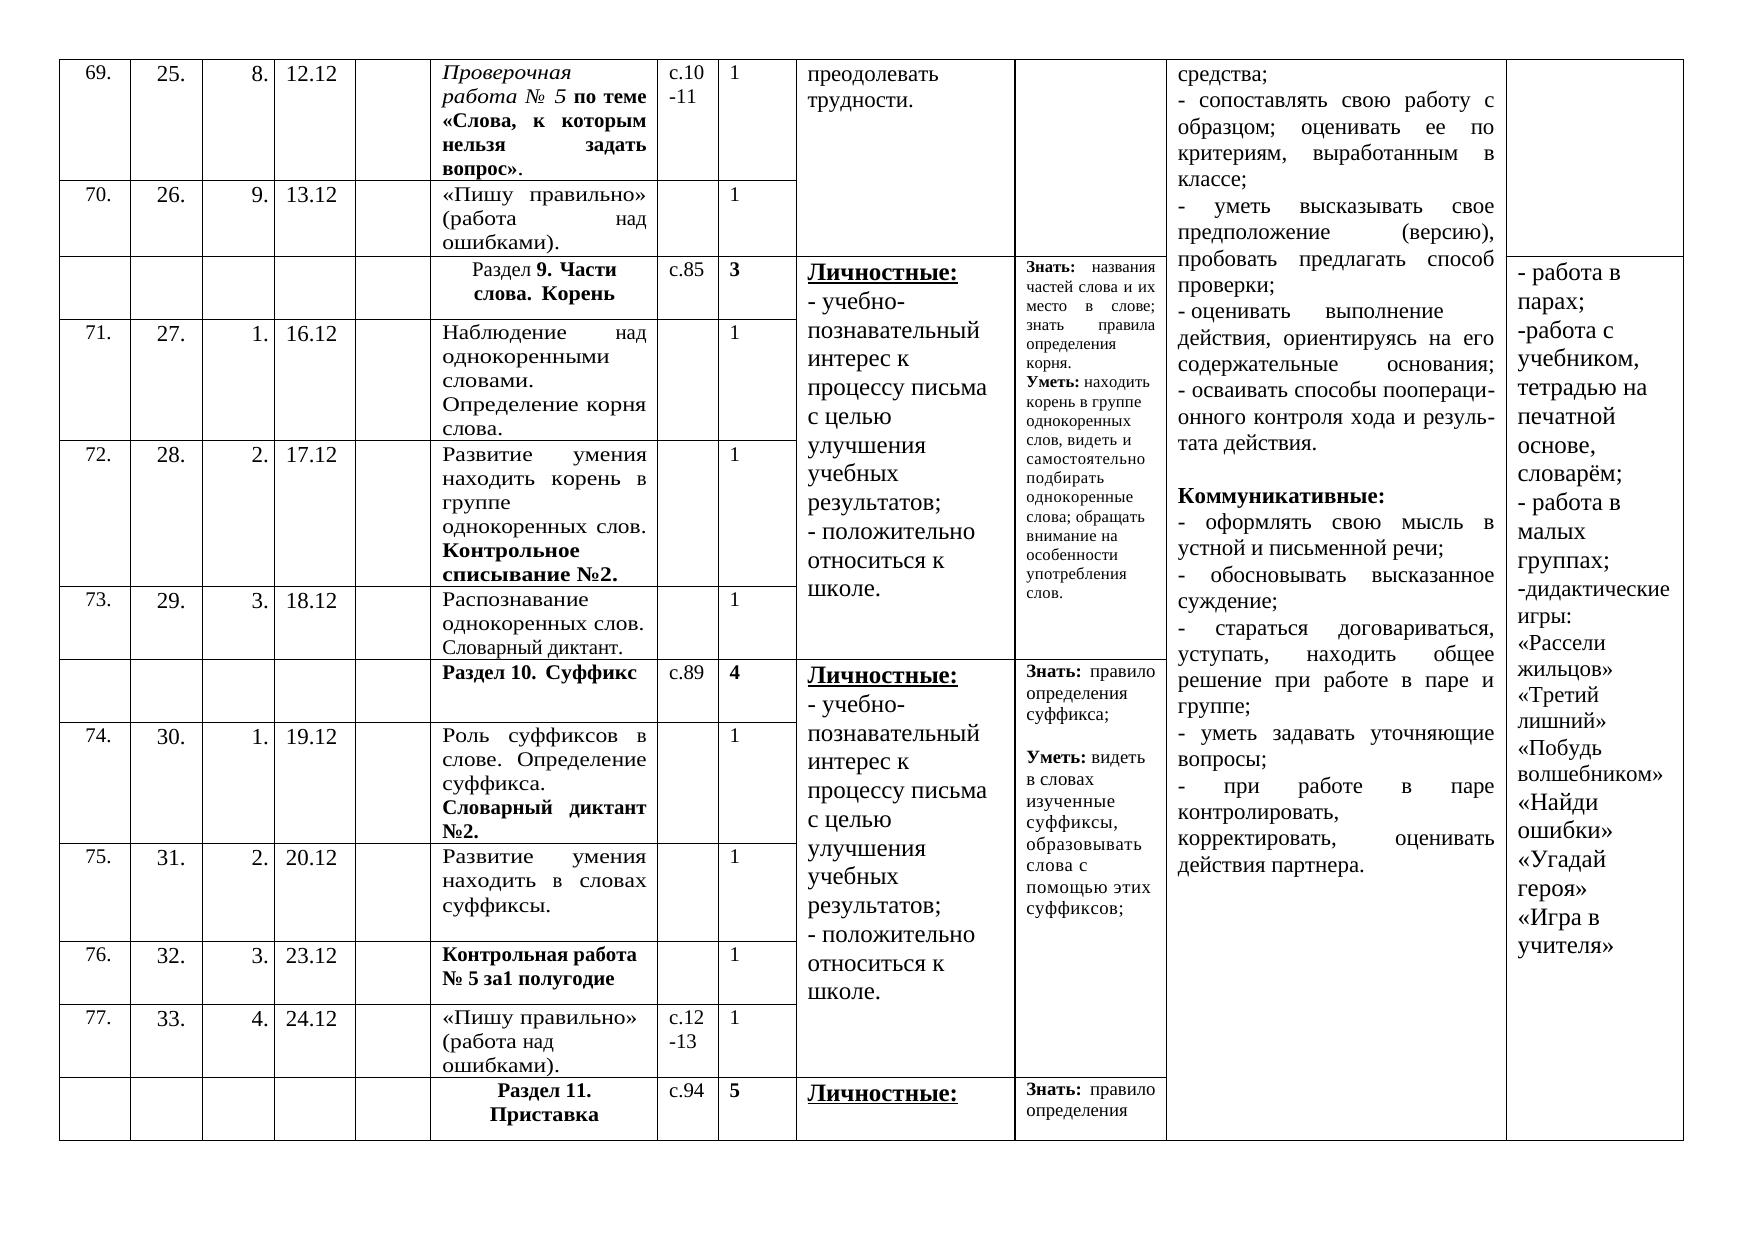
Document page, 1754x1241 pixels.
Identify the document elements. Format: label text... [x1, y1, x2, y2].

table_cell Развитие умения находить корень в группе однокоренных слов. Контрольное списывание №2. [431, 441, 657, 586]
table_cell 1 [719, 60, 796, 180]
table_cell Раздел 9. Части слова. Корень [431, 257, 657, 319]
table_cell 18.12 [275, 587, 355, 659]
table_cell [1016, 1078, 1166, 1140]
table_cell 1 [719, 942, 796, 1003]
table_cell «Пишу правильно» (работа над ошибками). [431, 1005, 657, 1077]
table_cell [356, 844, 430, 941]
table_cell [131, 1078, 202, 1140]
table_cell Распознавание однокоренных слов. Словарный диктант. [431, 587, 657, 659]
table_cell Наблюдение над однокоренными словами. Определение корня слова. [431, 320, 657, 440]
table_cell Знать: правило определения суффикса; Уметь: видеть в словах изученные суффиксы, образовывать слова с помощью этих суффиксов; [1016, 660, 1166, 1077]
table_cell Раздел 10. Суффикс [431, 660, 657, 722]
table_cell [203, 181, 274, 256]
table_cell 24.12 [275, 1005, 355, 1077]
table_cell Раздел 11. Приставка [431, 1078, 657, 1140]
table_cell [658, 181, 718, 256]
table_cell с.85 [658, 257, 718, 319]
table_cell [356, 181, 430, 256]
table_cell Развитие умения находить в словах суффиксы. [431, 844, 657, 941]
table_cell 5 [719, 1078, 796, 1140]
table_cell [60, 660, 130, 722]
table_cell 17.12 [275, 441, 355, 586]
table_cell 1 [719, 587, 796, 659]
table_cell [658, 942, 718, 1003]
table_cell 12.12 [275, 60, 355, 180]
table_cell [275, 660, 355, 722]
table_cell [131, 660, 202, 722]
table_cell [60, 723, 130, 843]
table_cell [658, 844, 718, 941]
table_cell [658, 320, 718, 440]
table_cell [797, 1078, 1014, 1140]
table_cell [275, 1078, 355, 1140]
table_cell с.10-11 [658, 60, 718, 180]
table_cell [60, 181, 130, 256]
table_cell Контрольная работа № 5 за1 полугодие [431, 942, 657, 1003]
table_cell с.94 [658, 1078, 718, 1140]
table_cell [658, 587, 718, 659]
table_cell 1 [719, 844, 796, 941]
table_cell [356, 587, 430, 659]
table_cell 19.12 [275, 723, 355, 843]
table_cell [356, 320, 430, 440]
table_cell Роль суффиксов в слове. Определение суффикса. Словарный диктант №2. [431, 723, 657, 843]
table_cell [60, 320, 130, 440]
table_cell [60, 1005, 130, 1077]
table_cell [60, 1078, 130, 1140]
table_cell [658, 441, 718, 586]
table_cell 13.12 [275, 181, 355, 256]
table_cell [356, 942, 430, 1003]
table_cell 1 [719, 320, 796, 440]
table_cell 1 [719, 723, 796, 843]
table_cell [60, 942, 130, 1003]
table_cell [356, 1078, 430, 1140]
table_cell Проверочная работа № 5 по теме «Слова, к которым нельзя задать вопрос». [431, 60, 657, 180]
table_cell [131, 441, 202, 586]
table_cell Личностные: - учебно-познавательный интерес к процессу письма с целью улучшения учебных результатов; - положительно относиться к школе. [797, 257, 1014, 659]
table_cell [131, 844, 202, 941]
table_cell [356, 257, 430, 319]
table_cell [131, 942, 202, 1003]
table_cell [60, 441, 130, 586]
table_cell [203, 723, 274, 843]
table_cell 1 [719, 1005, 796, 1077]
table_cell с.89 [658, 660, 718, 722]
table_cell [658, 723, 718, 843]
table_cell [203, 660, 274, 722]
table_cell с.12-13 [658, 1005, 718, 1077]
table_cell Знать: названия частей слова и их место в слове; знать правила определения корня. Уметь: находить корень в группе однокоренных слов, видеть и самостоятельно подбирать однокоренные слова; обращать внимание на особенности употребления слов. [1016, 257, 1166, 659]
table_cell 16.12 [275, 320, 355, 440]
table_cell 3 [719, 257, 796, 319]
table_cell [203, 587, 274, 659]
table_cell [203, 1005, 274, 1077]
table_cell [131, 723, 202, 843]
table_cell [203, 1078, 274, 1140]
table_cell 23.12 [275, 942, 355, 1003]
table_cell 4 [719, 660, 796, 722]
table_cell [275, 257, 355, 319]
table_cell 20.12 [275, 844, 355, 941]
table_cell [356, 660, 430, 722]
table_cell [356, 60, 430, 180]
table_cell [60, 844, 130, 941]
table_cell [203, 942, 274, 1003]
table_cell [131, 60, 202, 180]
table_cell [203, 60, 274, 180]
table_cell [356, 1005, 430, 1077]
table_cell [131, 1005, 202, 1077]
table_cell [203, 320, 274, 440]
table_cell [356, 723, 430, 843]
table_cell 1 [719, 441, 796, 586]
table_cell [131, 181, 202, 256]
table_cell [131, 257, 202, 319]
table_cell [203, 441, 274, 586]
table_cell [60, 257, 130, 319]
table_cell 1 [719, 181, 796, 256]
table_cell [203, 844, 274, 941]
table_cell [131, 587, 202, 659]
table_cell [60, 587, 130, 659]
table_cell [131, 320, 202, 440]
table_cell [60, 60, 130, 180]
table_cell «Пишу правильно» (работа над ошибками). [431, 181, 657, 256]
table_cell [356, 441, 430, 586]
table_cell Личностные: - учебно-познавательный интерес к процессу письма с целью улучшения учебных результатов; - положительно относиться к школе. [797, 660, 1014, 1077]
table_cell [203, 257, 274, 319]
table_cell - работа в парах; -работа с учебником, тетрадью на печатной основе, словарём; - работа в малых группах; -дидактические игры: «Рассели жильцов» «Третий лишний» «Побудь волшебником» «Найди ошибки» «Угадай героя» «Игра в учителя» [1507, 257, 1683, 1140]
